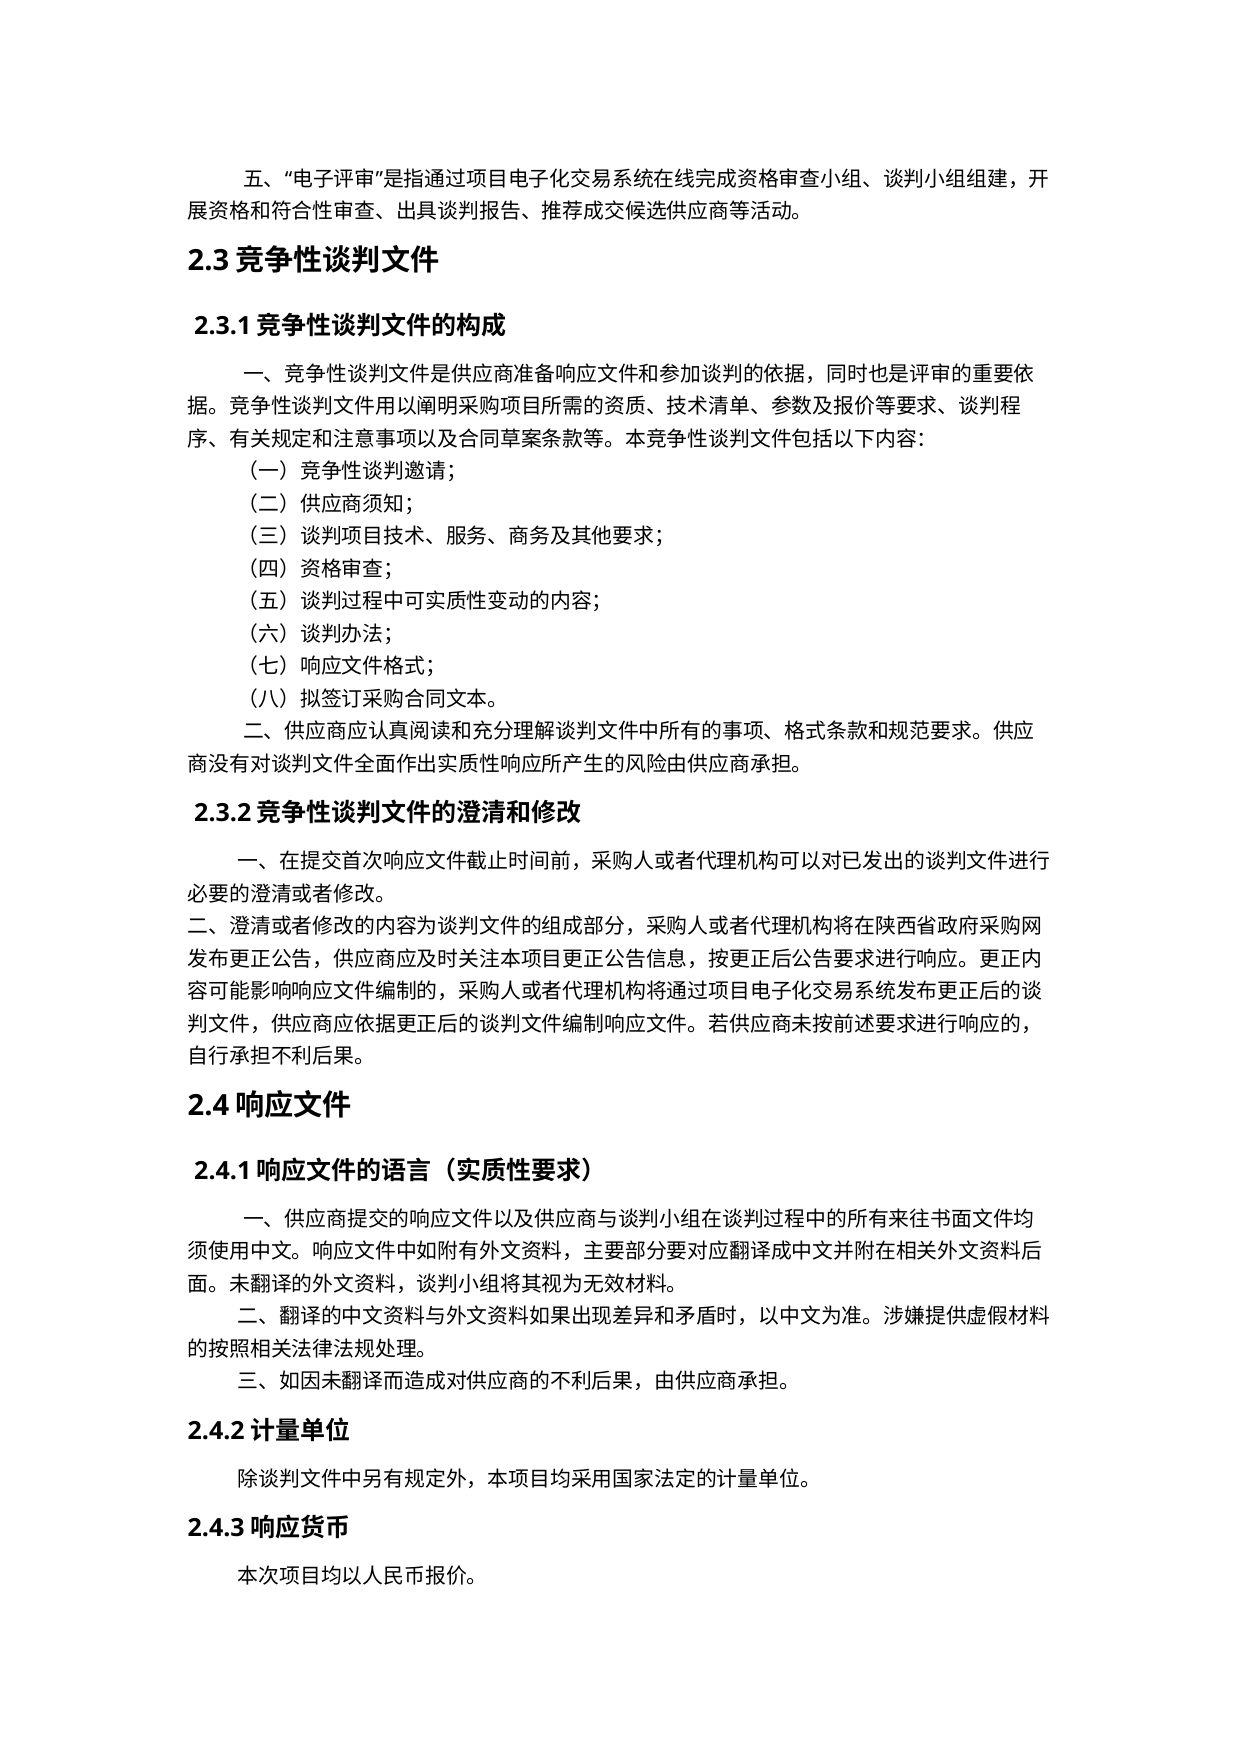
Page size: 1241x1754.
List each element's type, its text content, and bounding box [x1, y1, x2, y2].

text （二）供应商须知； [187, 487, 1053, 519]
text 二、供应商应认真阅读和充分理解谈判文件中所有的事项、格式条款和规范要求。供应商没有对谈判文件全面作出实质性响应所产生的风险由供应商承担。 [187, 714, 1053, 779]
text 2.4.1响应文件的语言（实质性要求） [187, 1137, 1053, 1202]
text 除谈判文件中另有规定外，本项目均采用国家法定的计量单位。 [187, 1462, 1053, 1494]
text （八）拟签订采购合同文本。 [187, 682, 1053, 714]
text 2.4.2计量单位 [187, 1397, 1053, 1462]
text 一、在提交首次响应文件截止时间前，采购人或者代理机构可以对已发出的谈判文件进行必要的澄清或者修改。 [187, 844, 1053, 909]
text 一、供应商提交的响应文件以及供应商与谈判小组在谈判过程中的所有来往书面文件均须使用中文。响应文件中如附有外文资料，主要部分要对应翻译成中文并附在相关外文资料后面。未翻译的外文资料，谈判小组将其视为无效材料。 [187, 1202, 1053, 1299]
text （五）谈判过程中可实质性变动的内容； [187, 584, 1053, 617]
text （一）竞争性谈判邀请； [187, 454, 1053, 487]
text 2.4.3响应货币 [187, 1494, 1053, 1559]
text 2.4响应文件 [187, 1072, 1053, 1137]
text （七）响应文件格式； [187, 649, 1053, 682]
text 2.3竞争性谈判文件 [187, 227, 1053, 292]
text 本次项目均以人民币报价。 [187, 1559, 1053, 1592]
text 2.3.1竞争性谈判文件的构成 [187, 292, 1053, 357]
text 五、“电子评审”是指通过项目电子化交易系统在线完成资格审查小组、谈判小组组建，开展资格和符合性审查、出具谈判报告、推荐成交候选供应商等活动。 [187, 162, 1053, 227]
text 二、澄清或者修改的内容为谈判文件的组成部分，采购人或者代理机构将在陕西省政府采购网发布更正公告，供应商应及时关注本项目更正公告信息，按更正后公告要求进行响应。更正内容可能影响响应文件编制的，采购人或者代理机构将通过项目电子化交易系统发布更正后的谈判文件，供应商应依据更正后的谈判文件编制响应文件。若供应商未按前述要求进行响应的，自行承担不利后果。 [187, 909, 1053, 1072]
text （四）资格审查； [187, 552, 1053, 584]
text 2.3.2竞争性谈判文件的澄清和修改 [187, 779, 1053, 844]
text 二、翻译的中文资料与外文资料如果出现差异和矛盾时，以中文为准。涉嫌提供虚假材料的按照相关法律法规处理。 [187, 1299, 1053, 1364]
text （三）谈判项目技术、服务、商务及其他要求； [187, 519, 1053, 552]
text 三、如因未翻译而造成对供应商的不利后果，由供应商承担。 [187, 1364, 1053, 1397]
text （六）谈判办法； [187, 617, 1053, 649]
text 一、竞争性谈判文件是供应商准备响应文件和参加谈判的依据，同时也是评审的重要依据。竞争性谈判文件用以阐明采购项目所需的资质、技术清单、参数及报价等要求、谈判程序、有关规定和注意事项以及合同草案条款等。本竞争性谈判文件包括以下内容： [187, 357, 1053, 454]
